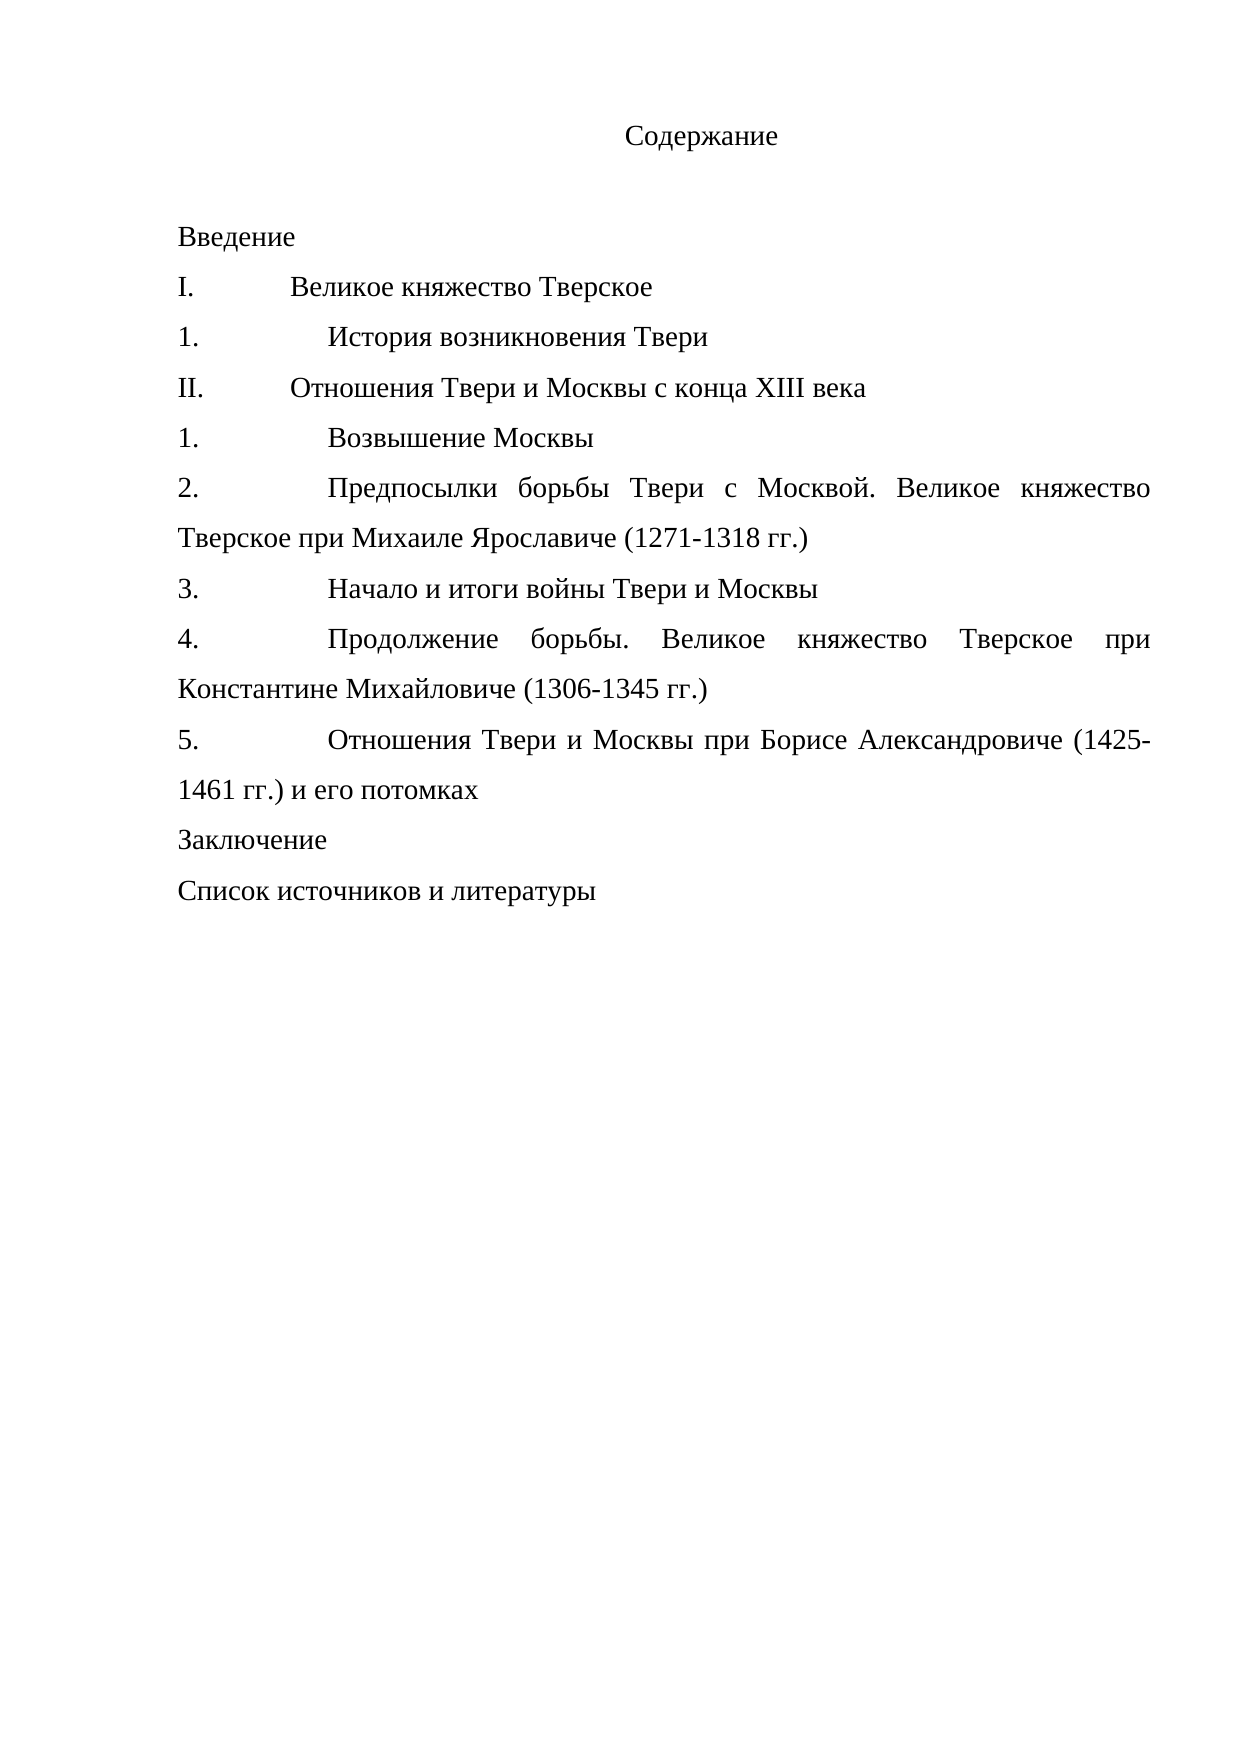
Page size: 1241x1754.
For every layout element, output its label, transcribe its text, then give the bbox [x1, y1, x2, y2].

list Великое княжество Тверское [177, 269, 1152, 303]
text Заключение [177, 822, 1152, 856]
list Предпосылки борьбы Твери с Москвой. Великое княжество Тверское при Михаиле Ярославиче (1271-1318 гг.) [177, 470, 1152, 554]
list Возвышение Москвы [177, 420, 1152, 453]
list Отношения Твери и Москвы с конца XIII века [177, 370, 1152, 403]
text Введение [177, 219, 1152, 252]
list История возникновения Твери [177, 319, 1152, 353]
list Начало и итоги войны Твери и Москвы [177, 571, 1152, 604]
list Продолжение борьбы. Великое княжество Тверское при Константине Михайловиче (1306-1345 гг.) [177, 621, 1152, 705]
list Отношения Твери и Москвы при Борисе Александровиче (1425-1461 гг.) и его потомках [177, 722, 1152, 806]
text Содержание [177, 118, 1152, 152]
text Список источников и литературы [177, 873, 1152, 906]
